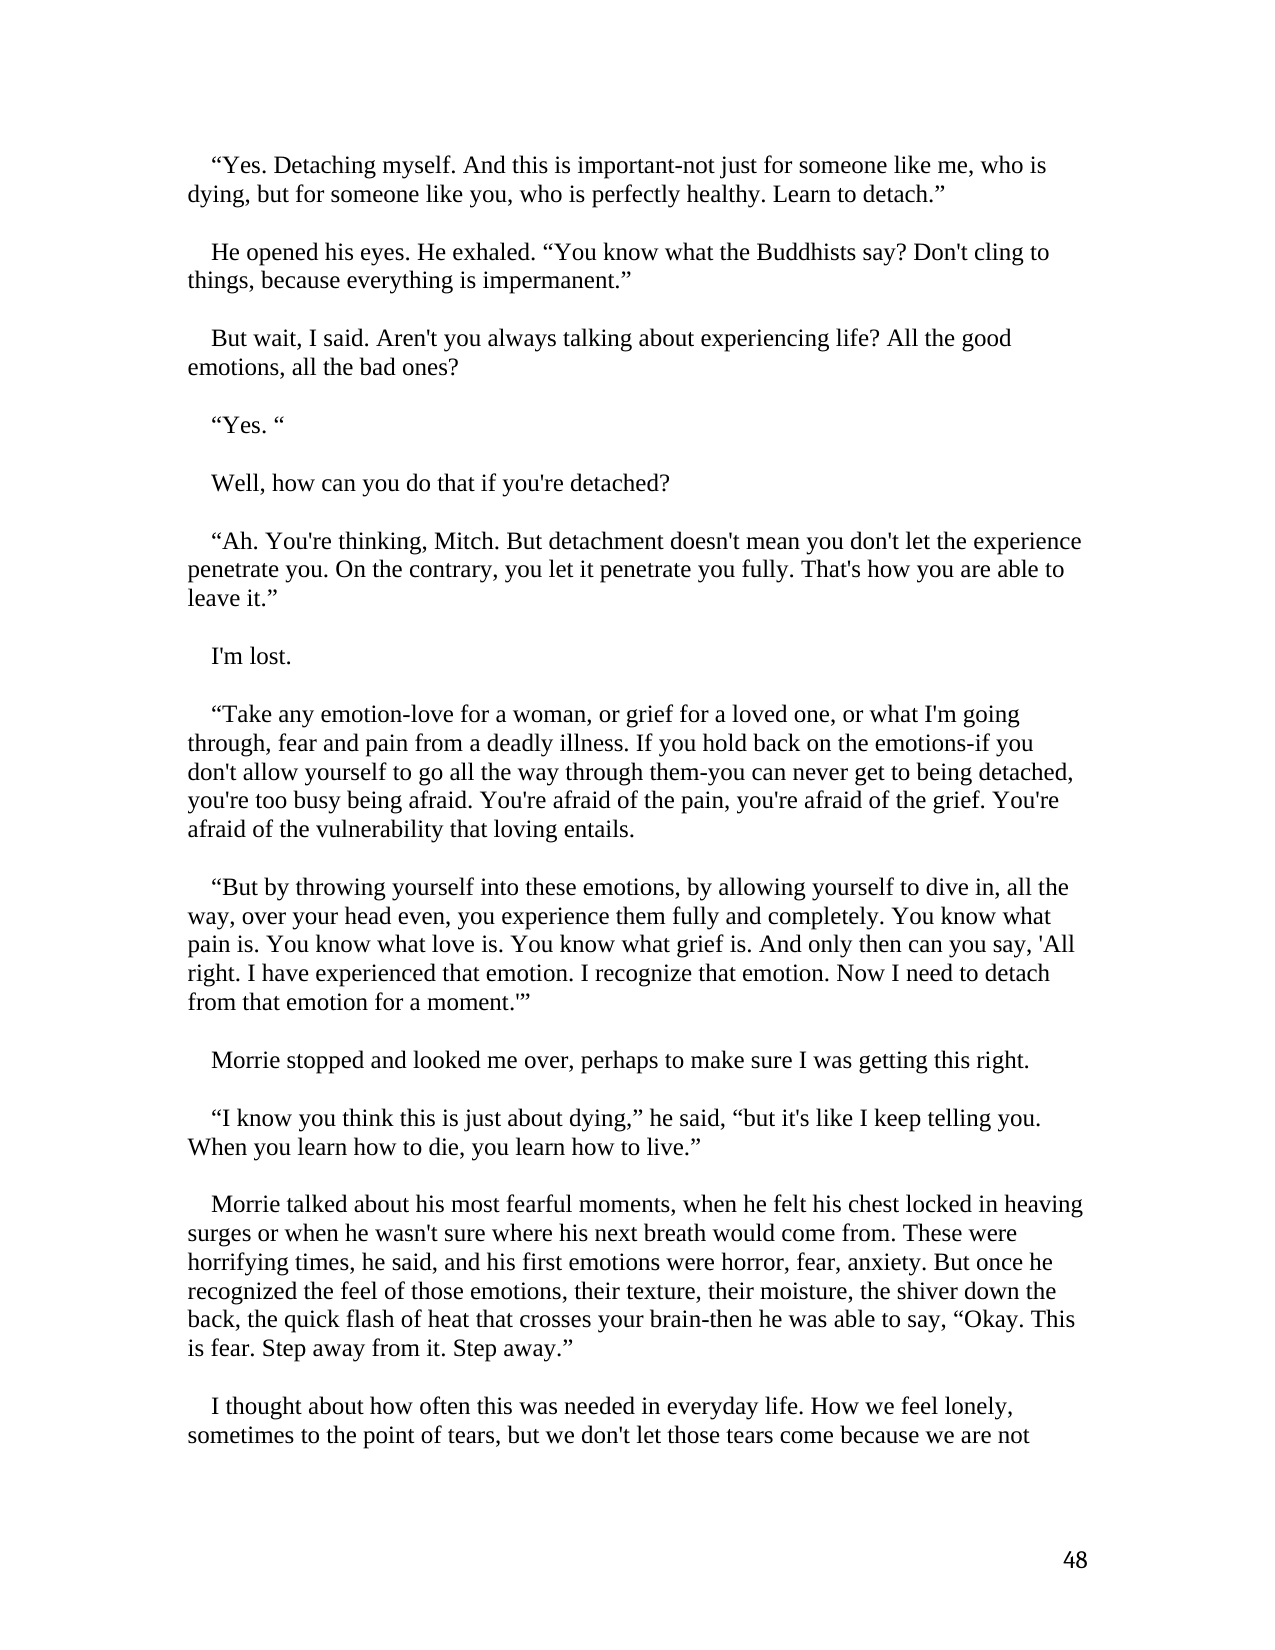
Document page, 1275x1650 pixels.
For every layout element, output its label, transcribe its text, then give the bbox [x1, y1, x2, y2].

text Morrie talked about his most fearful moments, when he felt his chest locked in heaving surges or when he wasn't sure where his next breath would come from. These were horrifying times, he said, and his first emotions were horror, fear, anxiety. But once he recognized the feel of those emotions, their texture, their moisture, the shiver down the back, the quick flash of heat that crosses your brain-then he was able to say, “Okay. This is fear. Step away from it. Step away.” [187, 1189, 1087, 1362]
text He opened his eyes. He exhaled. “You know what the Buddhists say? Don't cling to things, because everything is impermanent.” [187, 237, 1087, 294]
text Morrie stopped and looked me over, perhaps to make sure I was getting this right. [187, 1045, 1087, 1074]
text But wait, I said. Aren't you always talking about experiencing life? All the good emotions, all the bad ones? [187, 323, 1087, 381]
text “Take any emotion-love for a woman, or grief for a loved one, or what I'm going through, fear and pain from a deadly illness. If you hold back on the emotions-if you don't allow yourself to go all the way through them-you can never get to being detached, you're too busy being afraid. You're afraid of the pain, you're afraid of the grief. You're afraid of the vulnerability that loving entails. [187, 699, 1087, 843]
text “I know you think this is just about dying,” he said, “but it's like I keep telling you. When you learn how to die, you learn how to live.” [187, 1103, 1087, 1160]
text “But by throwing yourself into these emotions, by allowing yourself to dive in, all the way, over your head even, you experience them fully and completely. You know what pain is. You know what love is. You know what grief is. And only then can you say, 'All right. I have experienced that emotion. I recognize that emotion. Now I need to detach from that emotion for a moment.'” [187, 872, 1087, 1016]
text “Yes. Detaching myself. And this is important-not just for someone like me, who is dying, but for someone like you, who is perfectly healthy. Learn to detach.” [187, 150, 1087, 207]
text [187, 1391, 1087, 1449]
text Well, how can you do that if you're detached? [187, 468, 1087, 497]
text “Ah. You're thinking, Mitch. But detachment doesn't mean you don't let the experience penetrate you. On the contrary, you let it penetrate you fully. That's how you are able to leave it.” [187, 526, 1087, 612]
text “Yes. “ [187, 410, 1087, 439]
text I'm lost. [187, 641, 1087, 670]
